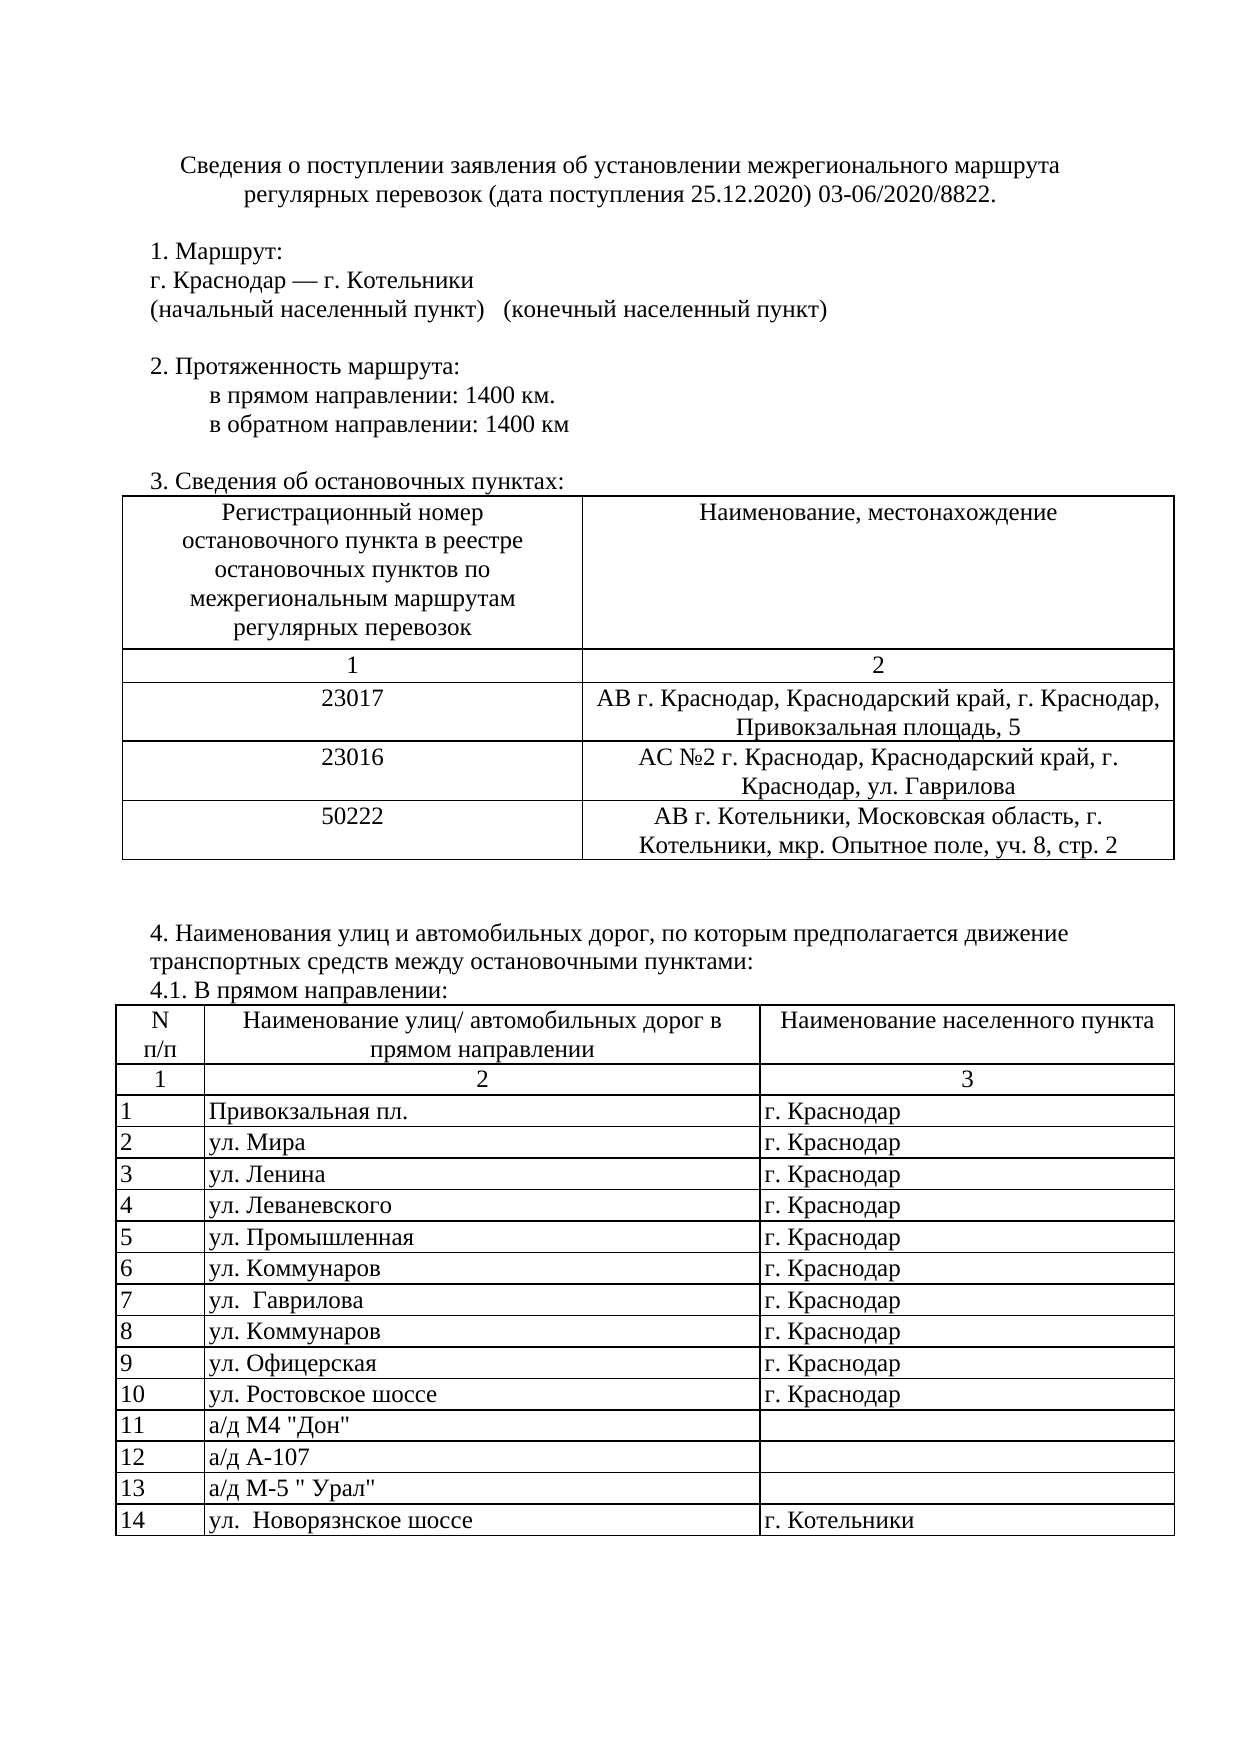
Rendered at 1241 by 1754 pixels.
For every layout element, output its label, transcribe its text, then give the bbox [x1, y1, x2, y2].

table_cell 8 [117, 1316, 204, 1346]
table_cell 50222 [123, 801, 582, 858]
table_cell [761, 1411, 1174, 1440]
table_cell 3 [761, 1065, 1174, 1094]
text 2. Протяженность маршрута: [150, 351, 1090, 380]
table_cell 3 [117, 1159, 204, 1189]
table_cell АВ г. Краснодар, Краснодарский край, г. Краснодар, Привокзальная площадь, 5 [583, 683, 1173, 740]
text (начальный населенный пункт) (конечный населенный пункт) [150, 294, 1090, 322]
table_cell а/д М-5 " Урал" [205, 1473, 759, 1503]
table_cell АС №2 г. Краснодар, Краснодарский край, г. Краснодар, ул. Гаврилова [583, 742, 1173, 799]
table_cell 1 [123, 650, 582, 681]
text в прямом направлении: 1400 км. [150, 380, 1090, 409]
table_cell 23016 [123, 742, 582, 799]
table_header Наименование населенного пункта [761, 1006, 1174, 1063]
table_cell ул. Коммунаров [205, 1253, 759, 1283]
table_cell 7 [117, 1285, 204, 1314]
table_cell АВ г. Котельники, Московская область, г. Котельники, мкр. Опытное поле, уч. 8, стр. 2 [583, 801, 1173, 858]
table_cell г. Краснодар [761, 1127, 1174, 1157]
table_cell 2 [117, 1127, 204, 1157]
table_cell ул. Мира [205, 1127, 759, 1157]
table_cell [761, 1473, 1174, 1503]
text 4.1. В прямом направлении: [150, 975, 1090, 1004]
table_cell г. Краснодар [761, 1348, 1174, 1377]
text Сведения о поступлении заявления об установлении межрегионального маршрута регулярных перевозок (дата поступления 25.12.2020) 03-06/2020/8822. [150, 150, 1090, 207]
table_cell ул. Ленина [205, 1159, 759, 1189]
table_cell 13 [117, 1473, 204, 1503]
table_header Наименование, местонахождение [583, 497, 1173, 648]
table_cell а/д М4 "Дон" [205, 1411, 759, 1440]
table_cell 1 [117, 1096, 204, 1126]
text в обратном направлении: 1400 км [150, 409, 1090, 437]
table_cell 12 [117, 1442, 204, 1472]
text 4. Наименования улиц и автомобильных дорог, по которым предполагается движение транспортных средств между остановочными пунктами: [150, 918, 1090, 975]
table_header N п/п [117, 1006, 204, 1063]
table_cell г. Краснодар [761, 1285, 1174, 1314]
table_cell ул. Офицерская [205, 1348, 759, 1377]
table_cell ул. Леваневского [205, 1190, 759, 1220]
table_cell 9 [117, 1348, 204, 1377]
table_cell 1 [117, 1065, 204, 1094]
table_header Наименование улиц/ автомобильных дорог в прямом направлении [205, 1006, 759, 1063]
table_cell г. Краснодар [761, 1316, 1174, 1346]
table_cell 4 [117, 1190, 204, 1220]
table_cell 5 [117, 1222, 204, 1252]
table_cell 2 [205, 1065, 759, 1094]
table_cell г. Котельники [761, 1505, 1174, 1535]
table_cell 2 [583, 650, 1173, 681]
table_cell г. Краснодар [761, 1222, 1174, 1252]
table_cell ул. Новорязнское шоссе [205, 1505, 759, 1535]
text 3. Сведения об остановочных пунктах: [150, 466, 1090, 495]
table_cell а/д А-107 [205, 1442, 759, 1472]
table_cell ул. Промышленная [205, 1222, 759, 1252]
table_cell г. Краснодар [761, 1159, 1174, 1189]
table_cell г. Краснодар [761, 1253, 1174, 1283]
table_cell г. Краснодар [761, 1096, 1174, 1126]
table_cell 14 [117, 1505, 204, 1535]
table_cell [761, 1442, 1174, 1472]
table_cell Привокзальная пл. [205, 1096, 759, 1126]
table_cell ул. Ростовское шоссе [205, 1379, 759, 1409]
table_header Регистрационный номер остановочного пункта в реестре остановочных пунктов по межрегиональным маршрутам регулярных перевозок [123, 497, 582, 648]
table_cell г. Краснодар [761, 1190, 1174, 1220]
table_cell ул. Коммунаров [205, 1316, 759, 1346]
table_cell 23017 [123, 683, 582, 740]
table_cell 11 [117, 1411, 204, 1440]
text г. Краснодар — г. Котельники [150, 265, 1090, 294]
text 1. Маршрут: [150, 236, 1090, 265]
table_cell 10 [117, 1379, 204, 1409]
table_cell 6 [117, 1253, 204, 1283]
table_cell г. Краснодар [761, 1379, 1174, 1409]
table_cell ул. Гаврилова [205, 1285, 759, 1314]
